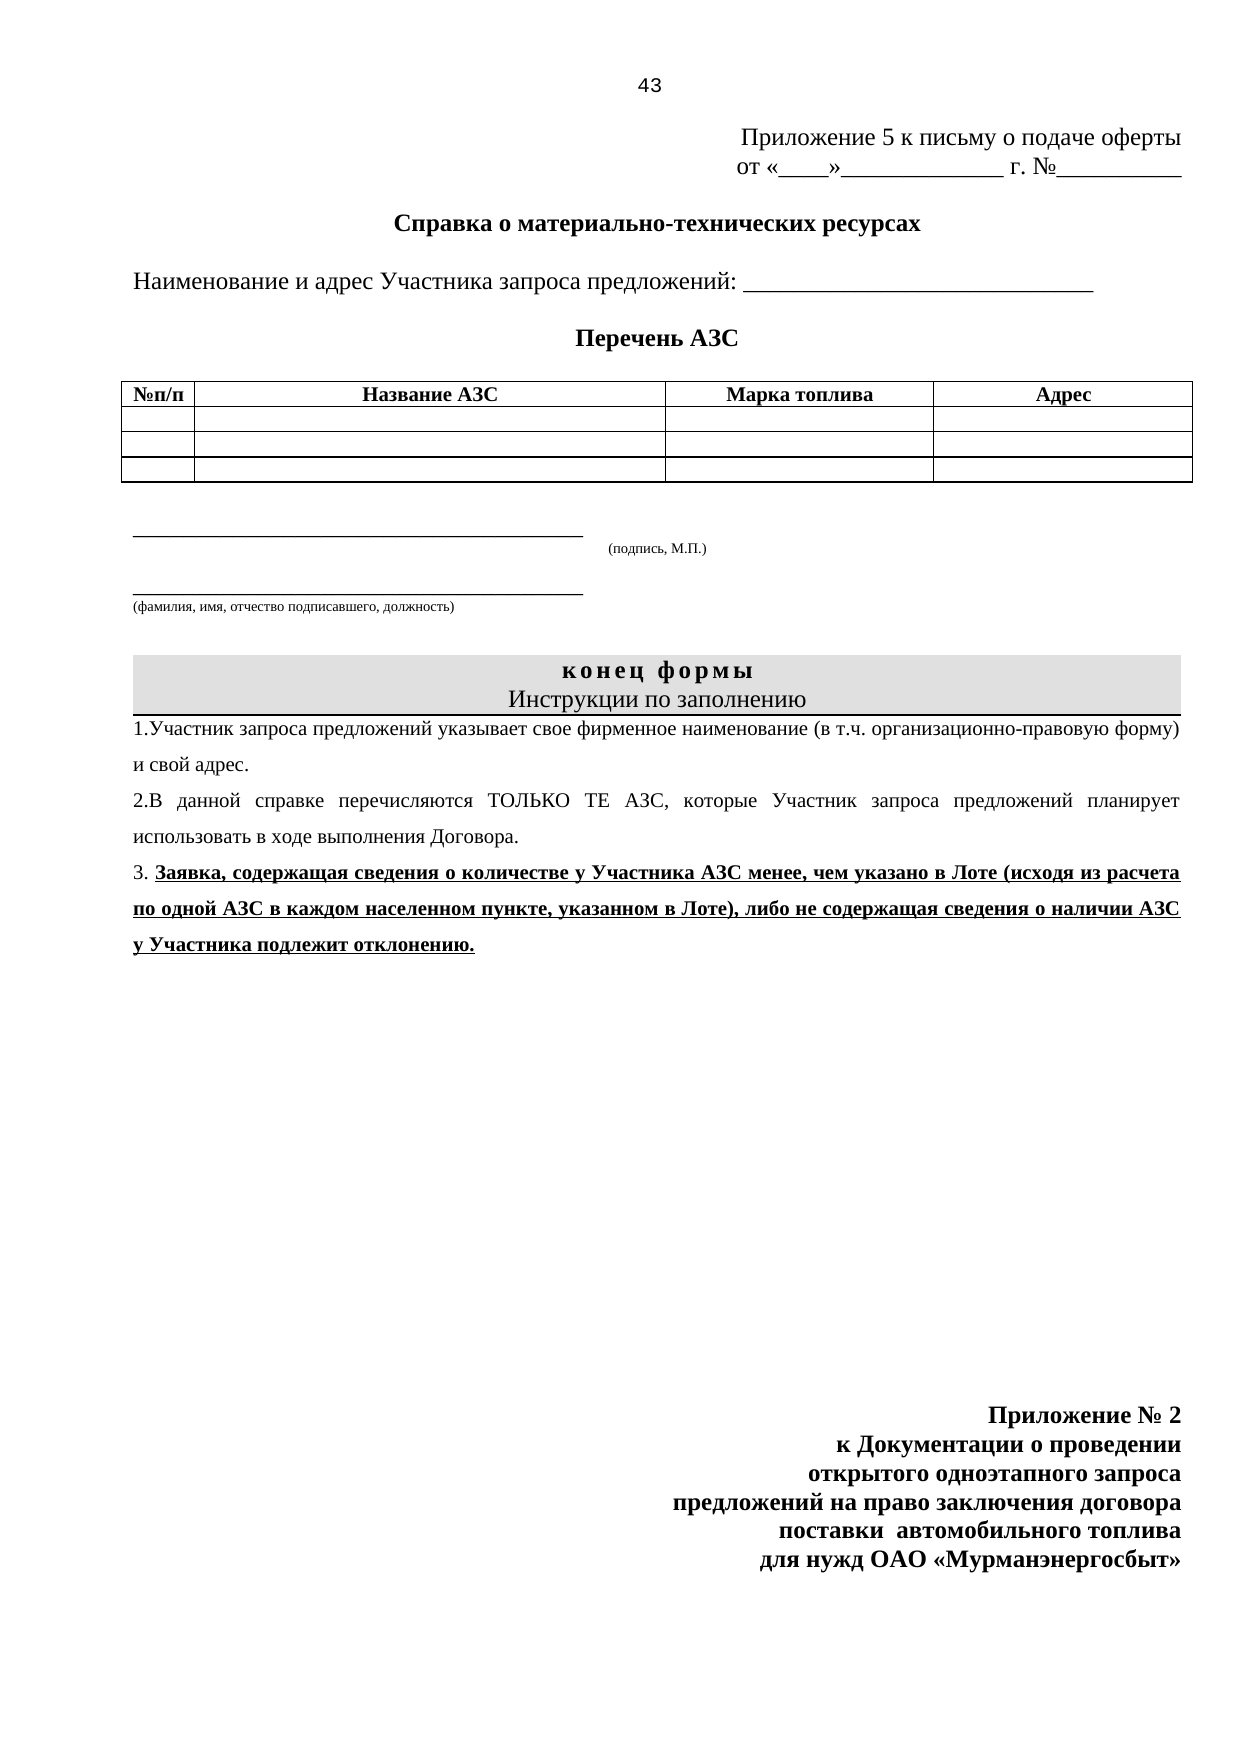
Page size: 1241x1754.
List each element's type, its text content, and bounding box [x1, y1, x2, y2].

table_cell [934, 458, 1192, 481]
text (подпись, М.П.) [133, 540, 1181, 569]
table_header №п/п [122, 382, 194, 406]
table_header Марка топлива [666, 382, 933, 406]
text конец формы [133, 655, 1181, 684]
table_cell [195, 432, 665, 456]
table_header Адрес [934, 382, 1192, 406]
text Наименование и адрес Участника запроса предложений: ____________________________ [133, 266, 1181, 295]
text 1.Участник запроса предложений указывает свое фирменное наименование (в т.ч. организационно-правовую форму) и свой адрес. [133, 716, 1181, 776]
table_cell [195, 407, 665, 431]
text (фамилия, имя, отчество подписавшего, должность) [133, 597, 1181, 626]
text ____________________________________ [133, 511, 1181, 540]
table_cell [666, 432, 933, 456]
table_cell [934, 432, 1192, 456]
text Инструкции по заполнению [133, 684, 1181, 714]
table_cell [666, 458, 933, 481]
table_cell [934, 407, 1192, 431]
table_cell [666, 407, 933, 431]
table_cell [195, 458, 665, 481]
table_cell [122, 407, 194, 431]
table_header Название АЗС [195, 382, 665, 406]
text к Документации о проведении [546, 1429, 1181, 1458]
text Приложение 5 к письму о подаче оферты от «____»_____________ г. №__________ [133, 122, 1181, 180]
table_cell [122, 458, 194, 481]
text предложений на право заключения договора поставки автомобильного топлива [546, 1487, 1181, 1544]
text открытого одноэтапного запроса [546, 1458, 1181, 1487]
text Перечень АЗС [133, 323, 1181, 352]
text 2.В данной справке перечисляются ТОЛЬКО ТЕ АЗС, которые Участник запроса предложений планирует использовать в ходе выполнения Договора. [133, 788, 1181, 848]
text ____________________________________ [133, 569, 1181, 597]
text Справка о материально-технических ресурсах [133, 208, 1181, 237]
text Приложение № 2 [251, 1401, 1181, 1429]
text 3. Заявка, содержащая сведения о количестве у Участника АЗС менее, чем указано в Лоте (исходя из расчета по одной АЗС в каждом населенном пункте, указанном в Лоте), либо не содержащая сведения о наличии АЗС у Участника подлежит отклонению. [133, 918, 1181, 956]
text для нужд ОАО «Мурманэнергосбыт» [546, 1544, 1181, 1573]
text 3. Заявка, содержащая сведения о количестве у Участника АЗС менее, чем указано в Лоте (исходя из расчета по одной АЗС в каждом населенном пункте, указанном в Лоте), либо не содержащая сведения о наличии АЗС у Участника подлежит отклонению. [133, 860, 1181, 917]
table_cell [122, 432, 194, 456]
